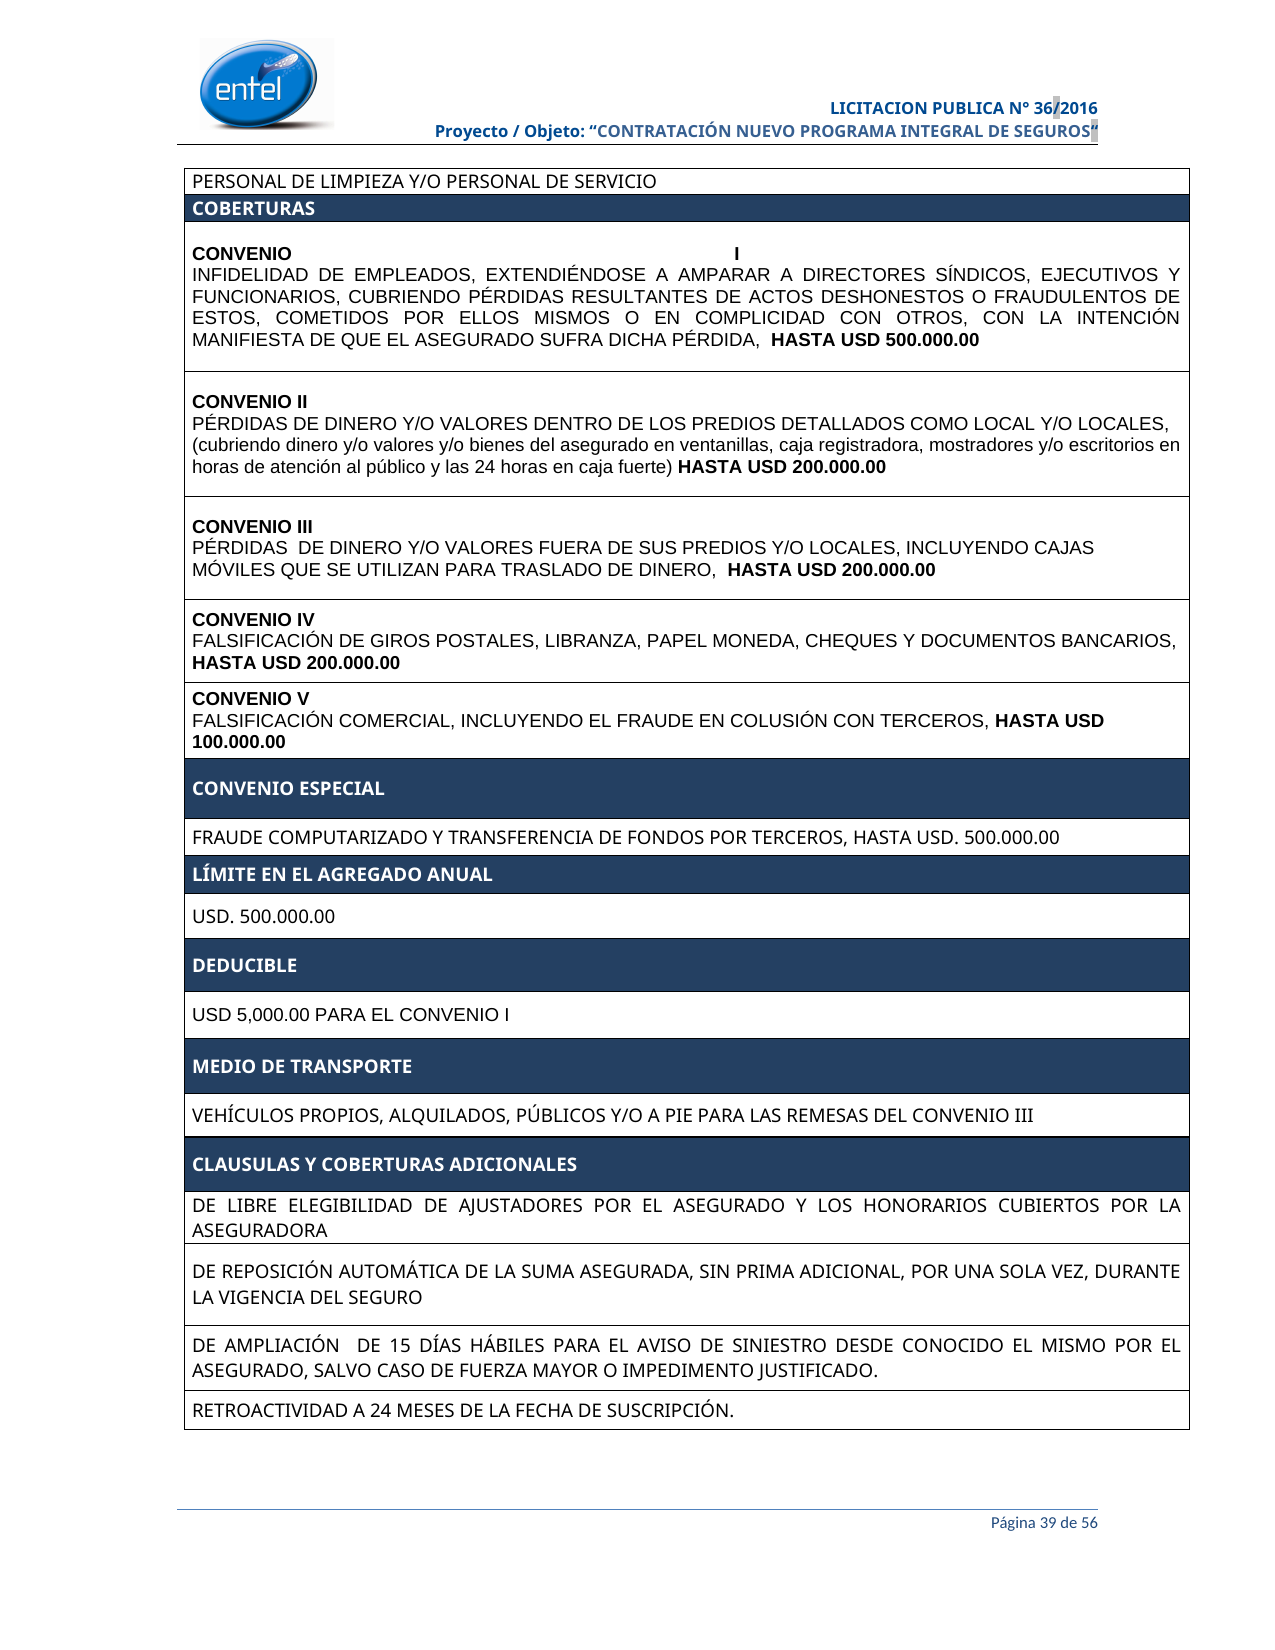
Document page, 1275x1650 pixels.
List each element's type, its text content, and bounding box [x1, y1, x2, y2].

table_cell CONVENIO I INFIDELIDAD DE EMPLEADOS, EXTENDIÉNDOSE A AMPARAR A DIRECTORES SÍNDICOS, EJECUTIVOS Y FUNCIONARIOS, CUBRIENDO PÉRDIDAS RESULTANTES DE ACTOS DESHONESTOS O FRAUDULENTOS DE ESTOS, COMETIDOS POR ELLOS MISMOS O EN COMPLICIDAD CON OTROS, CON LA INTENCIÓN MANIFIESTA DE QUE EL ASEGURADO SUFRA DICHA PÉRDIDA, HASTA USD 500.000.00 [185, 222, 1189, 371]
table_cell FRAUDE COMPUTARIZADO Y TRANSFERENCIA DE FONDOS POR TERCEROS, HASTA USD. 500.000.00 [185, 819, 1189, 855]
table_cell DE AMPLIACIÓN DE 15 DÍAS HÁBILES PARA EL AVISO DE SINIESTRO DESDE CONOCIDO EL MISMO POR EL ASEGURADO, SALVO CASO DE FUERZA MAYOR O IMPEDIMENTO JUSTIFICADO. [185, 1326, 1189, 1390]
table_cell VEHÍCULOS PROPIOS, ALQUILADOS, PÚBLICOS Y/O A PIE PARA LAS REMESAS DEL CONVENIO III [185, 1094, 1189, 1136]
table_cell CLAUSULAS Y COBERTURAS ADICIONALES [185, 1138, 1189, 1191]
table_cell CONVENIO V FALSIFICACIÓN COMERCIAL, INCLUYENDO EL FRAUDE EN COLUSIÓN CON TERCEROS, HASTA USD 100.000.00 [185, 683, 1189, 758]
table_cell DE REPOSICIÓN AUTOMÁTICA DE LA SUMA ASEGURADA, SIN PRIMA ADICIONAL, POR UNA SOLA VEZ, DURANTE LA VIGENCIA DEL SEGURO [185, 1244, 1189, 1324]
table_cell USD. 500.000.00 [185, 894, 1189, 938]
table_cell RETROACTIVIDAD A 24 MESES DE LA FECHA DE SUSCRIPCIÓN. [185, 1391, 1189, 1429]
table_cell CONVENIO ESPECIAL [185, 759, 1189, 818]
table_cell DEDUCIBLE [185, 939, 1189, 991]
table_cell DE LIBRE ELEGIBILIDAD DE AJUSTADORES POR EL ASEGURADO Y LOS HONORARIOS CUBIERTOS POR LA ASEGURADORA [185, 1192, 1189, 1243]
table_cell MEDIO DE TRANSPORTE [185, 1039, 1189, 1093]
table_cell USD 5,000.00 PARA EL CONVENIO I [185, 992, 1189, 1038]
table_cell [185, 169, 1189, 194]
table_cell LÍMITE EN EL AGREGADO ANUAL [185, 856, 1189, 893]
table_cell CONVENIO II PÉRDIDAS DE DINERO Y/O VALORES DENTRO DE LOS PREDIOS DETALLADOS COMO LOCAL Y/O LOCALES, (cubriendo dinero y/o valores y/o bienes del asegurado en ventanillas, caja registradora, mostradores y/o escritorios en horas de atención al público y las 24 horas en caja fuerte) HASTA USD 200.000.00 [185, 372, 1189, 496]
table_cell CONVENIO IV FALSIFICACIÓN DE GIROS POSTALES, LIBRANZA, PAPEL MONEDA, CHEQUES Y DOCUMENTOS BANCARIOS, HASTA USD 200.000.00 [185, 600, 1189, 682]
table_cell CONVENIO III PÉRDIDAS DE DINERO Y/O VALORES FUERA DE SUS PREDIOS Y/O LOCALES, INCLUYENDO CAJAS MÓVILES QUE SE UTILIZAN PARA TRASLADO DE DINERO, HASTA USD 200.000.00 [185, 497, 1189, 599]
table_cell COBERTURAS [185, 195, 1189, 221]
picture [199, 38, 335, 130]
